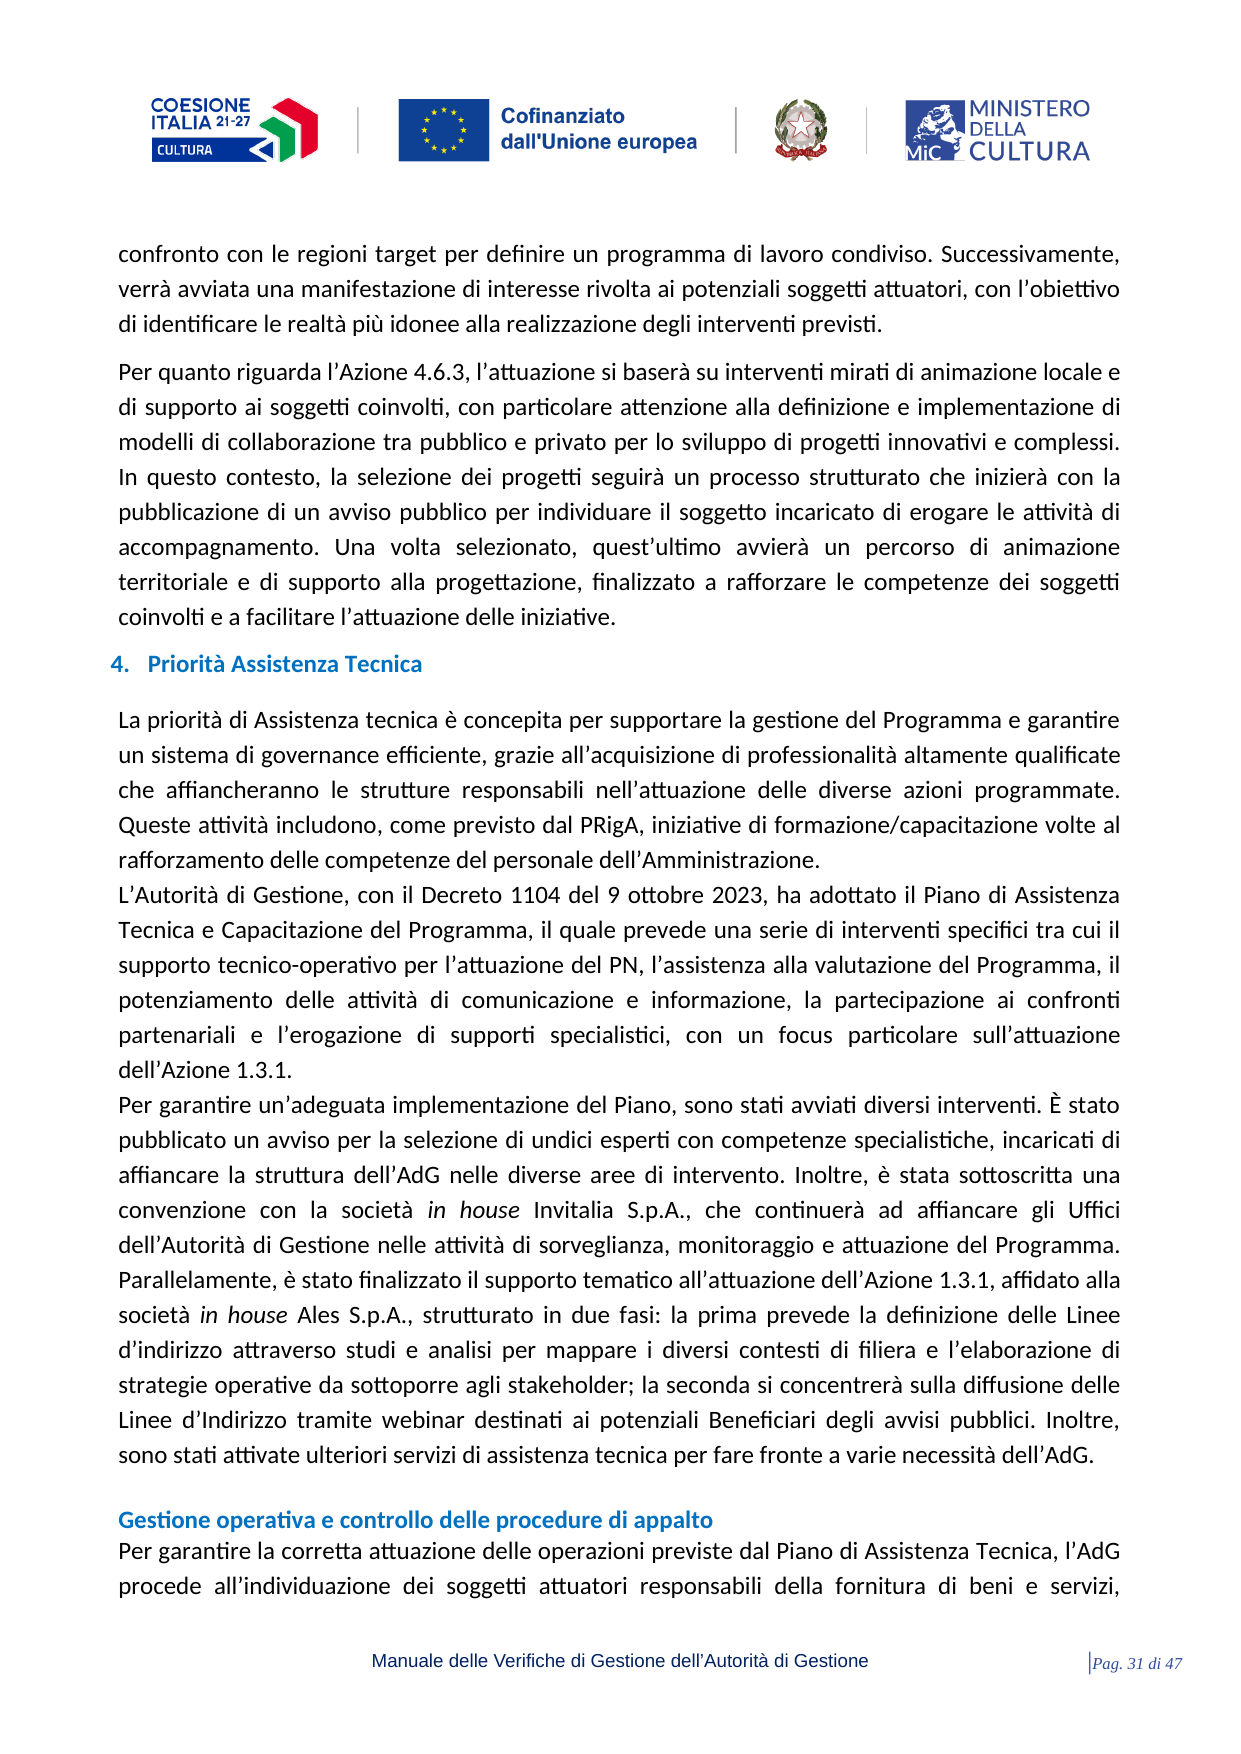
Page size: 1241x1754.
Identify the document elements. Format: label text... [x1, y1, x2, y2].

picture [118, 82, 1123, 181]
list La priorità di Assistenza tecnica è concepita per supportare la gestione del Programma e garantire un sistema di governance efficiente, grazie all’acquisizione di professionalità altamente qualificate che affiancheranno le strutture responsabili nell’attuazione delle diverse azioni programmate. Queste attività includono, come previsto dal PRigA, iniziative di formazione/capacitazione volte al rafforzamento delle competenze del personale dell’Amministrazione. [118, 704, 1122, 874]
list Priorità Assistenza Tecnica [110, 648, 1122, 679]
text Per quanto riguarda l’Azione 4.6.3, l’attuazione si baserà su interventi mirati di animazione locale e di supporto ai soggetti coinvolti, con particolare attenzione alla definizione e implementazione di modelli di collaborazione tra pubblico e privato per lo sviluppo di progetti innovativi e complessi. In questo contesto, la selezione dei progetti seguirà un processo strutturato che inizierà con la pubblicazione di un avviso pubblico per individuare il soggetto incaricato di erogare le attività di accompagnamento. Una volta selezionato, quest’ultimo avvierà un percorso di animazione territoriale e di supporto alla progettazione, finalizzato a rafforzare le competenze dei soggetti coinvolti e a facilitare l’attuazione delle iniziative. [118, 356, 1122, 631]
list Per garantire un’adeguata implementazione del Piano, sono stati avviati diversi interventi. È stato pubblicato un avviso per la selezione di undici esperti con competenze specialistiche, incaricati di affiancare la struttura dell’AdG nelle diverse aree di intervento. Inoltre, è stata sottoscritta una convenzione con la società in house Invitalia S.p.A., che continuerà ad affiancare gli Uffici dell’Autorità di Gestione nelle attività di sorveglianza, monitoraggio e attuazione del Programma. Parallelamente, è stato finalizzato il supporto tematico all’attuazione dell’Azione 1.3.1, affidato alla società in house Ales S.p.A., strutturato in due fasi: la prima prevede la definizione delle Linee d’indirizzo attraverso studi e analisi per mappare i diversi contesti di filiera e l’elaborazione di strategie operative da sottoporre agli stakeholder; la seconda si concentrerà sulla diffusione delle Linee d’Indirizzo tramite webinar destinati ai potenziali Beneficiari degli avvisi pubblici. Inoltre, sono stati attivate ulteriori servizi di assistenza tecnica per fare fronte a varie necessità dell’AdG. [118, 1089, 1122, 1469]
list Gestione operativa e controllo delle procedure di appalto [118, 1504, 1122, 1535]
list L’Autorità di Gestione, con il Decreto 1104 del 9 ottobre 2023, ha adottato il Piano di Assistenza Tecnica e Capacitazione del Programma, il quale prevede una serie di interventi specifici tra cui il supporto tecnico-operativo per l’attuazione del PN, l’assistenza alla valutazione del Programma, il potenziamento delle attività di comunicazione e informazione, la partecipazione ai confronti partenariali e l’erogazione di supporti specialistici, con un focus particolare sull’attuazione dell’Azione 1.3.1. [118, 879, 1122, 1084]
